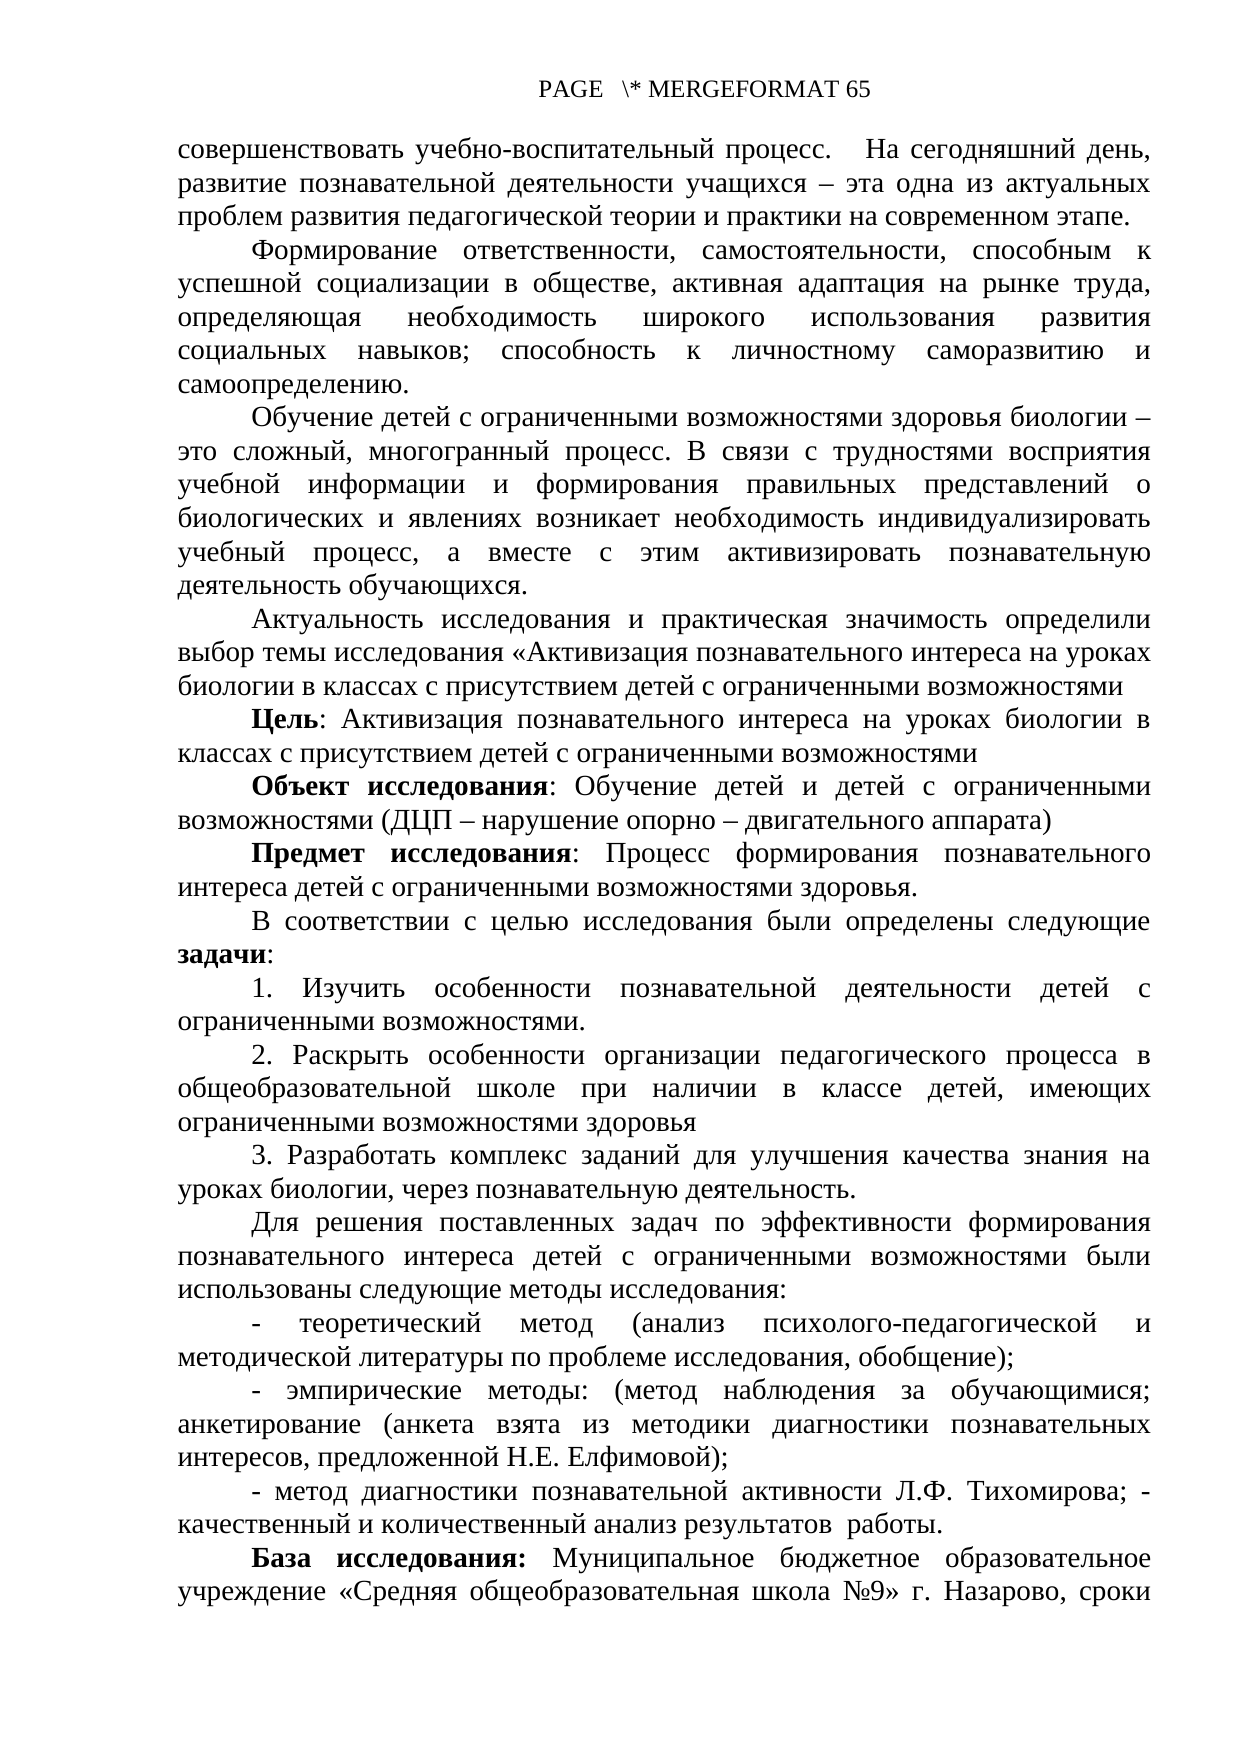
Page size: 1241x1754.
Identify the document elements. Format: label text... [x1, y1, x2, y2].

text Обучение детей с ограниченными возможностями здоровья биологии – это сложный, многогранный процесс. В связи с трудностями восприятия учебной информации и формирования правильных представлений о биологических и явлениях возникает необходимость индивидуализировать учебный процесс, а вместе с этим активизировать познавательную деятельность обучающихся. [177, 399, 1152, 601]
text Объект исследования: Обучение детей и детей с ограниченными возможностями (ДЦП – нарушение опорно – двигательного аппарата) [177, 768, 1152, 836]
text - метод диагностики познавательной активности Л.Ф. Тихомирова; - качественный и количественный анализ результатов работы. [177, 1473, 1152, 1540]
text - теоретический метод (анализ психолого-педагогической и методической литературы по проблеме исследования, обобщение); [177, 1305, 1152, 1372]
text Цель: Активизация познавательного интереса на уроках биологии в классах с присутствием детей с ограниченными возможностями [177, 701, 1152, 768]
text Актуальность исследования и практическая значимость определили выбор темы исследования «Активизация познавательного интереса на уроках биологии в классах с присутствием детей с ограниченными возможностями [177, 601, 1152, 701]
text 2. Раскрыть особенности организации педагогического процесса в общеобразовательной школе при наличии в классе детей, имеющих ограниченными возможностями здоровья [177, 1037, 1152, 1137]
text В соответствии с целью исследования были определены следующие задачи: [177, 903, 1152, 970]
text Формирование ответственности, самостоятельности, способным к успешной социализации в обществе, активная адаптация на рынке труда, определяющая необходимость широкого использования развития социальных навыков; способность к личностному саморазвитию и самоопределению. [177, 232, 1152, 399]
text 1. Изучить особенности познавательной деятельности детей с ограниченными возможностями. [177, 970, 1152, 1037]
text Предмет исследования: Процесс формирования познавательного интереса детей с ограниченными возможностями здоровья. [177, 836, 1152, 903]
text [177, 131, 1152, 232]
text 3. Разработать комплекс заданий для улучшения качества знания на уроках биологии, через познавательную деятельность. [177, 1137, 1152, 1204]
text Для решения поставленных задач по эффективности формирования познавательного интереса детей с ограниченными возможностями были использованы следующие методы исследования: [177, 1204, 1152, 1305]
text - эмпирические методы: (метод наблюдения за обучающимися; анкетирование (анкета взята из методики диагностики познавательных интересов, предложенной Н.Е. Елфимовой); [177, 1372, 1152, 1473]
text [177, 1540, 1152, 1607]
